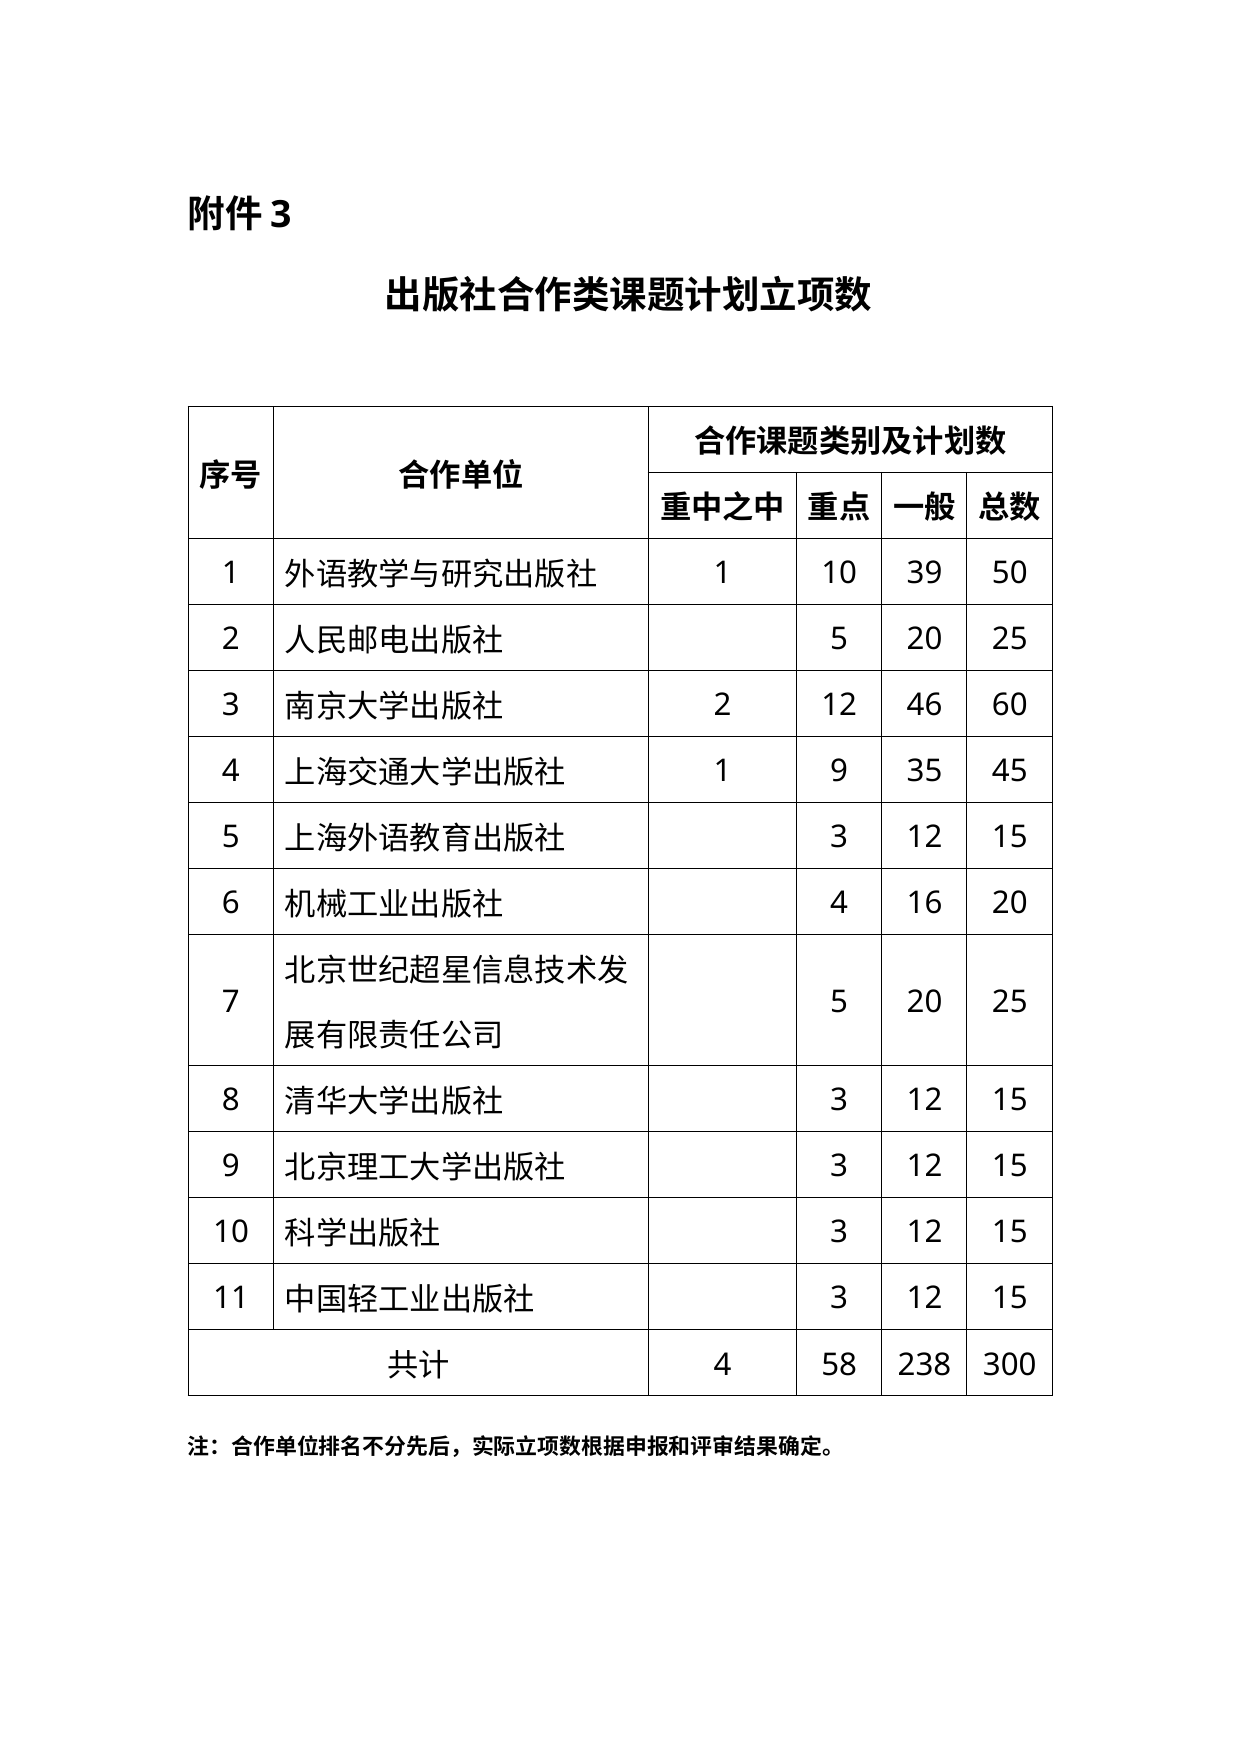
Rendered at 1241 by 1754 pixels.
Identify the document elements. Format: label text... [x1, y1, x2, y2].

table_cell 12 [882, 1066, 966, 1131]
table_cell 4 [797, 869, 881, 934]
table_cell 1 [649, 737, 796, 802]
table_cell 科学出版社 [274, 1198, 648, 1263]
table_cell 北京理工大学出版社 [274, 1132, 648, 1197]
table_cell 300 [967, 1330, 1052, 1395]
table_cell 39 [882, 539, 966, 604]
table_cell 中国轻工业出版社 [274, 1264, 648, 1329]
table_cell 一般 [882, 473, 966, 538]
table_cell 10 [189, 1198, 273, 1263]
table_cell 6 [189, 869, 273, 934]
table_cell 20 [967, 869, 1052, 934]
table_cell 人民邮电出版社 [274, 605, 648, 670]
table_cell 16 [882, 869, 966, 934]
table_cell 3 [797, 1264, 881, 1329]
table_cell 15 [967, 803, 1052, 868]
table_cell 重中之中 [649, 473, 796, 538]
table_cell 3 [797, 1066, 881, 1131]
table_cell 20 [882, 935, 966, 1065]
table_cell 15 [967, 1198, 1052, 1263]
table_cell 60 [967, 671, 1052, 736]
table_cell 12 [882, 1264, 966, 1329]
table_cell 北京世纪超星信息技术发展有限责任公司 [274, 935, 648, 1065]
table_cell 15 [967, 1132, 1052, 1197]
table_cell 外语教学与研究出版社 [274, 539, 648, 604]
table_cell 南京大学出版社 [274, 671, 648, 736]
table_cell [649, 803, 796, 868]
table_cell [649, 1066, 796, 1131]
table_cell 25 [967, 935, 1052, 1065]
table_cell 35 [882, 737, 966, 802]
table_cell 清华大学出版社 [274, 1066, 648, 1131]
table_cell 7 [189, 935, 273, 1065]
table_cell [649, 605, 796, 670]
table_cell 12 [882, 1132, 966, 1197]
table_cell 12 [882, 1198, 966, 1263]
table_cell 1 [189, 539, 273, 604]
table_header 序号 [189, 407, 273, 538]
table_cell 5 [797, 605, 881, 670]
table_cell 8 [189, 1066, 273, 1131]
table_cell [649, 935, 796, 1065]
table_cell 重点 [797, 473, 881, 538]
text 注：合作单位排名不分先后，实际立项数根据申报和评审结果确定。 [187, 1429, 1053, 1461]
table_cell 9 [189, 1132, 273, 1197]
text 附件3 [187, 178, 1069, 243]
table_cell [649, 1264, 796, 1329]
table_cell 15 [967, 1264, 1052, 1329]
table_cell 46 [882, 671, 966, 736]
table_cell 3 [797, 1132, 881, 1197]
table_cell 12 [797, 671, 881, 736]
table_cell 4 [189, 737, 273, 802]
table_cell 50 [967, 539, 1052, 604]
table_cell [649, 1198, 796, 1263]
table_cell 共计 [189, 1330, 648, 1395]
table_cell 12 [882, 803, 966, 868]
table_cell 45 [967, 737, 1052, 802]
table_header 合作课题类别及计划数 [649, 407, 1052, 472]
table_cell 15 [967, 1066, 1052, 1131]
table_cell [649, 869, 796, 934]
table_cell 11 [189, 1264, 273, 1329]
table_cell 机械工业出版社 [274, 869, 648, 934]
table_cell 上海外语教育出版社 [274, 803, 648, 868]
table_cell 20 [882, 605, 966, 670]
table_cell 2 [649, 671, 796, 736]
table_cell 58 [797, 1330, 881, 1395]
table_cell 25 [967, 605, 1052, 670]
table_cell 4 [649, 1330, 796, 1395]
table_header 合作单位 [274, 407, 648, 538]
table_cell 10 [797, 539, 881, 604]
table_cell 2 [189, 605, 273, 670]
table_cell 上海交通大学出版社 [274, 737, 648, 802]
table_cell 9 [797, 737, 881, 802]
table_cell 3 [189, 671, 273, 736]
table_cell 总数 [967, 473, 1052, 538]
table_cell [649, 1132, 796, 1197]
table_cell 238 [882, 1330, 966, 1395]
table_cell 3 [797, 803, 881, 868]
table_cell 3 [797, 1198, 881, 1263]
table_cell 5 [189, 803, 273, 868]
table_cell 1 [649, 539, 796, 604]
text 出版社合作类课题计划立项数 [187, 259, 1069, 324]
table_cell 5 [797, 935, 881, 1065]
